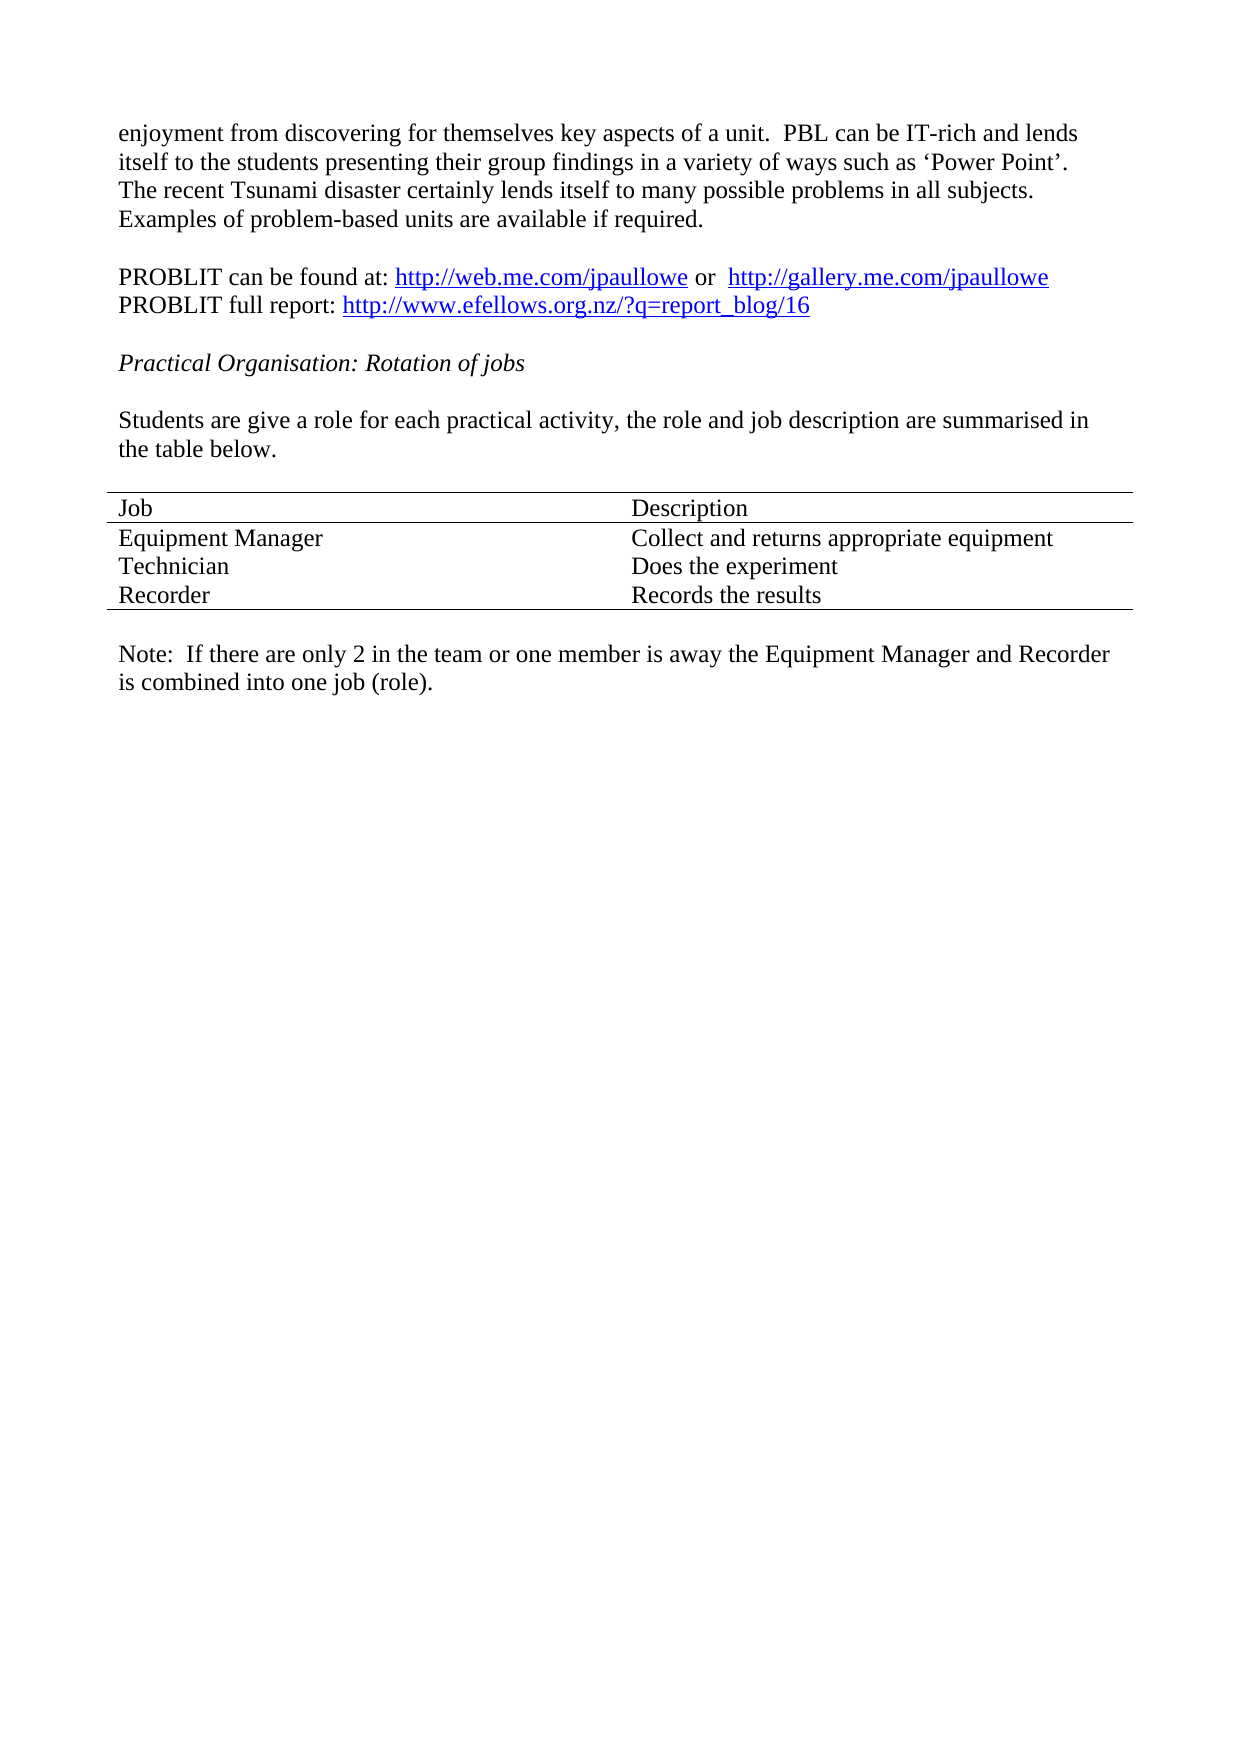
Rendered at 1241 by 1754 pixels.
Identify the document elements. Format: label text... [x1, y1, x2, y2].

table_header Description [620, 493, 1133, 522]
table_header Job [107, 493, 620, 522]
text PROBLIT can be found at: http://web.me.com/jpaullowe or http://gallery.me.com/jpaullowe [118, 262, 1122, 291]
table_cell Collect and returns appropriate equipment Does the experiment Records the results [620, 523, 1133, 609]
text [118, 118, 1122, 233]
text Practical Organisation: Rotation of jobs [118, 348, 1122, 377]
text PROBLIT full report: http://www.efellows.org.nz/?q=report_blog/16 [118, 291, 1122, 319]
text Note: If there are only 2 in the team or one member is away the Equipment Manager and Recorder is combined into one job (role). [118, 639, 1122, 696]
text Students are give a role for each practical activity, the role and job description are summarised in the table below. [118, 406, 1122, 463]
table_cell Equipment Manager Technician Recorder [107, 523, 620, 609]
